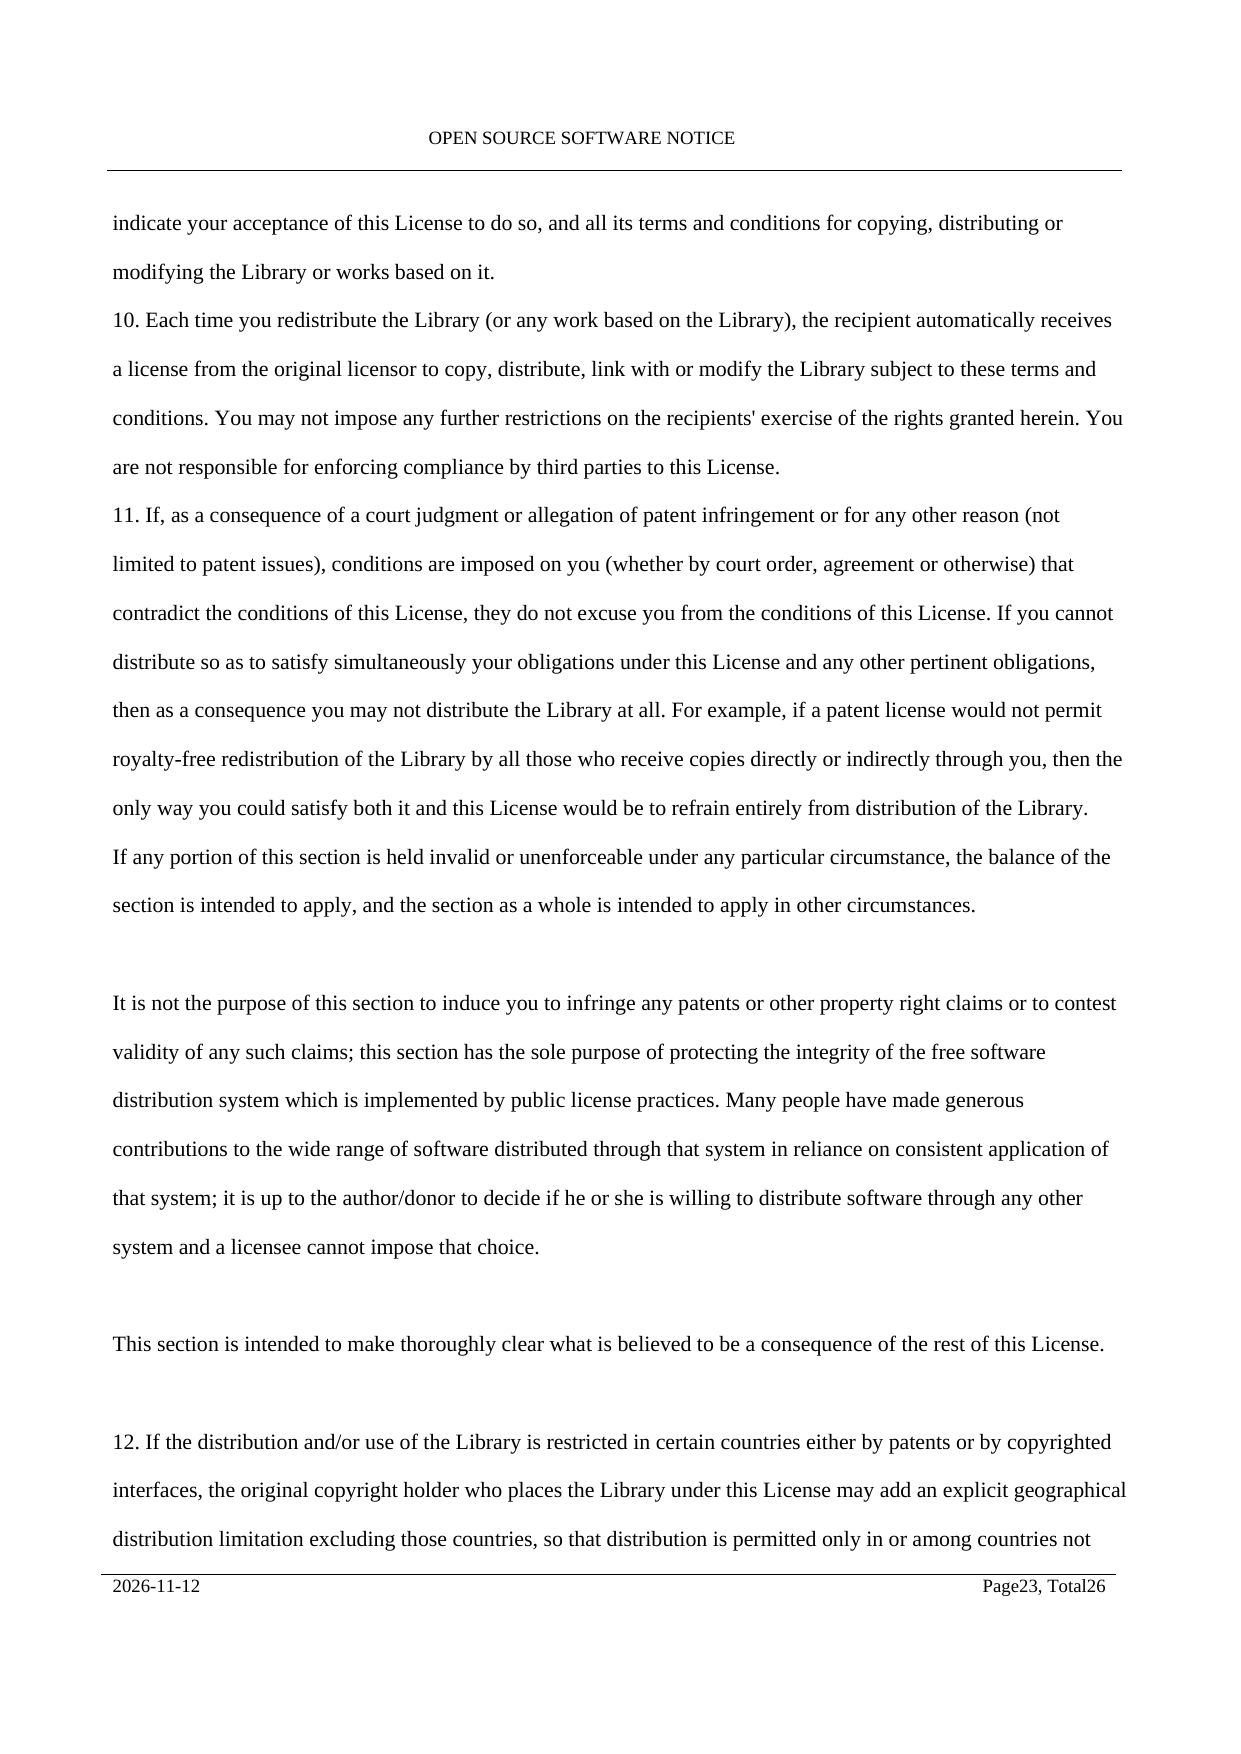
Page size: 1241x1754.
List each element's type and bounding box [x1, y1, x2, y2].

text [112, 206, 1128, 1555]
